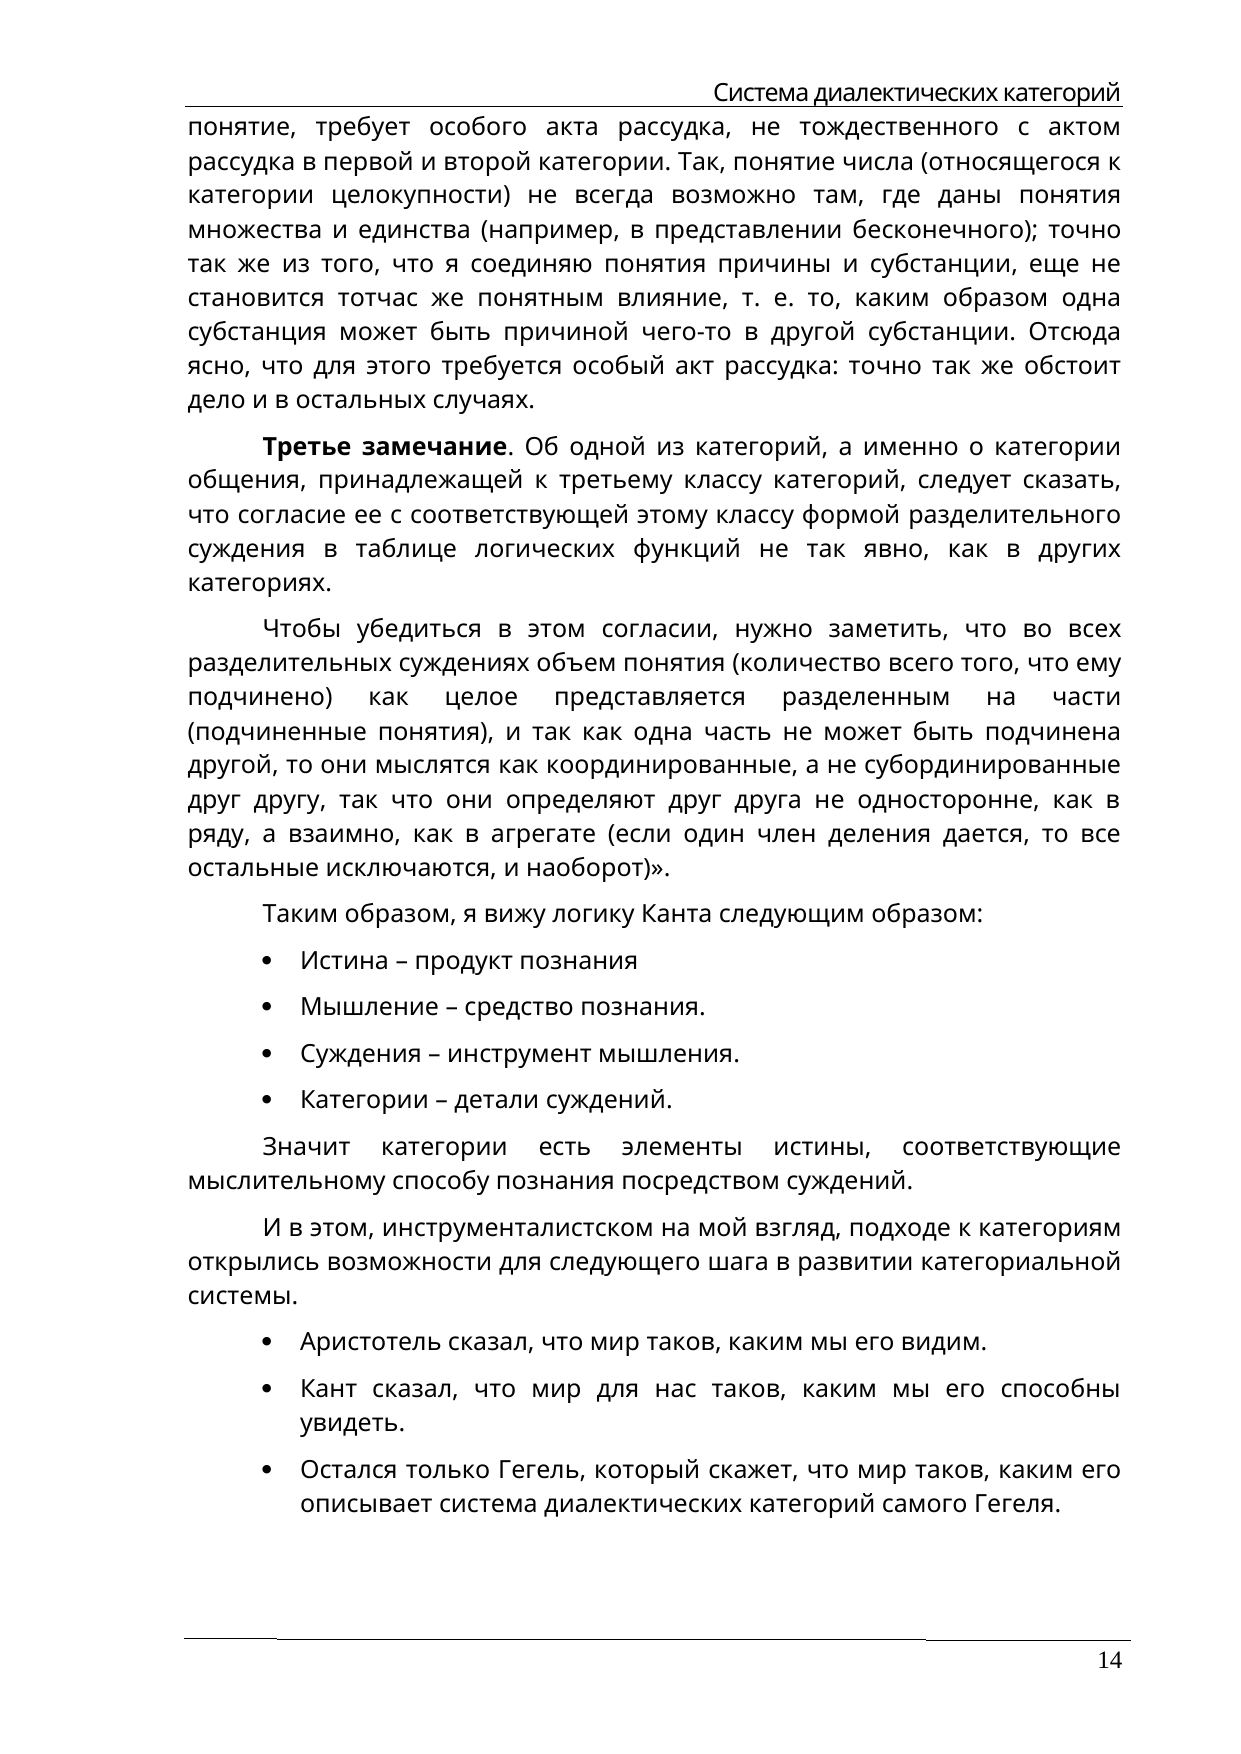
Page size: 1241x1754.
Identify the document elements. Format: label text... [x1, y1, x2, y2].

text Значит категории есть элементы истины, соответствующие мыслительному способу познания посредством суждений. [187, 1129, 1122, 1197]
text И в этом, инструменталистском на мой взгляд, подходе к категориям открылись возможности для следующего шага в развитии категориальной системы. [187, 1209, 1122, 1312]
list Аристотель сказал, что мир таков, каким мы его видим. [262, 1324, 1122, 1358]
list Суждения – инструмент мышления. [262, 1036, 1122, 1070]
list Категории – детали суждений. [262, 1082, 1122, 1116]
text Третье замечание. Об одной из категорий, а именно о категории общения, принадлежащей к третьему классу категорий, следует сказать, что согласие ее с соответствующей этому классу формой разделительного суждения в таблице логических функций не так явно, как в других категориях. [187, 428, 1122, 598]
text Чтобы убедиться в этом согласии, нужно заметить, что во всех разделительных суждениях объем понятия (количество всего того, что ему подчинено) как целое представляется разделенным на части (подчиненные понятия), и так как одна часть не может быть подчинена другой, то они мыслятся как координированные, а не субординированные друг другу, так что они определяют друг друга не односторонне, как в ряду, а взаимно, как в агрегате (если один член деления дается, то все остальные исключаются, и наоборот)». [187, 611, 1122, 883]
text Таким образом, я вижу логику Канта следующим образом: [187, 896, 1122, 930]
list Кант сказал, что мир для нас таков, каким мы его способны увидеть. [262, 1371, 1122, 1439]
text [187, 109, 1122, 416]
list Остался только Гегель, который скажет, что мир таков, каким его описывает система диалектических категорий самого Гегеля. [262, 1451, 1122, 1519]
list Мышление – средство познания. [262, 989, 1122, 1023]
list Истина – продукт познания [262, 942, 1122, 977]
